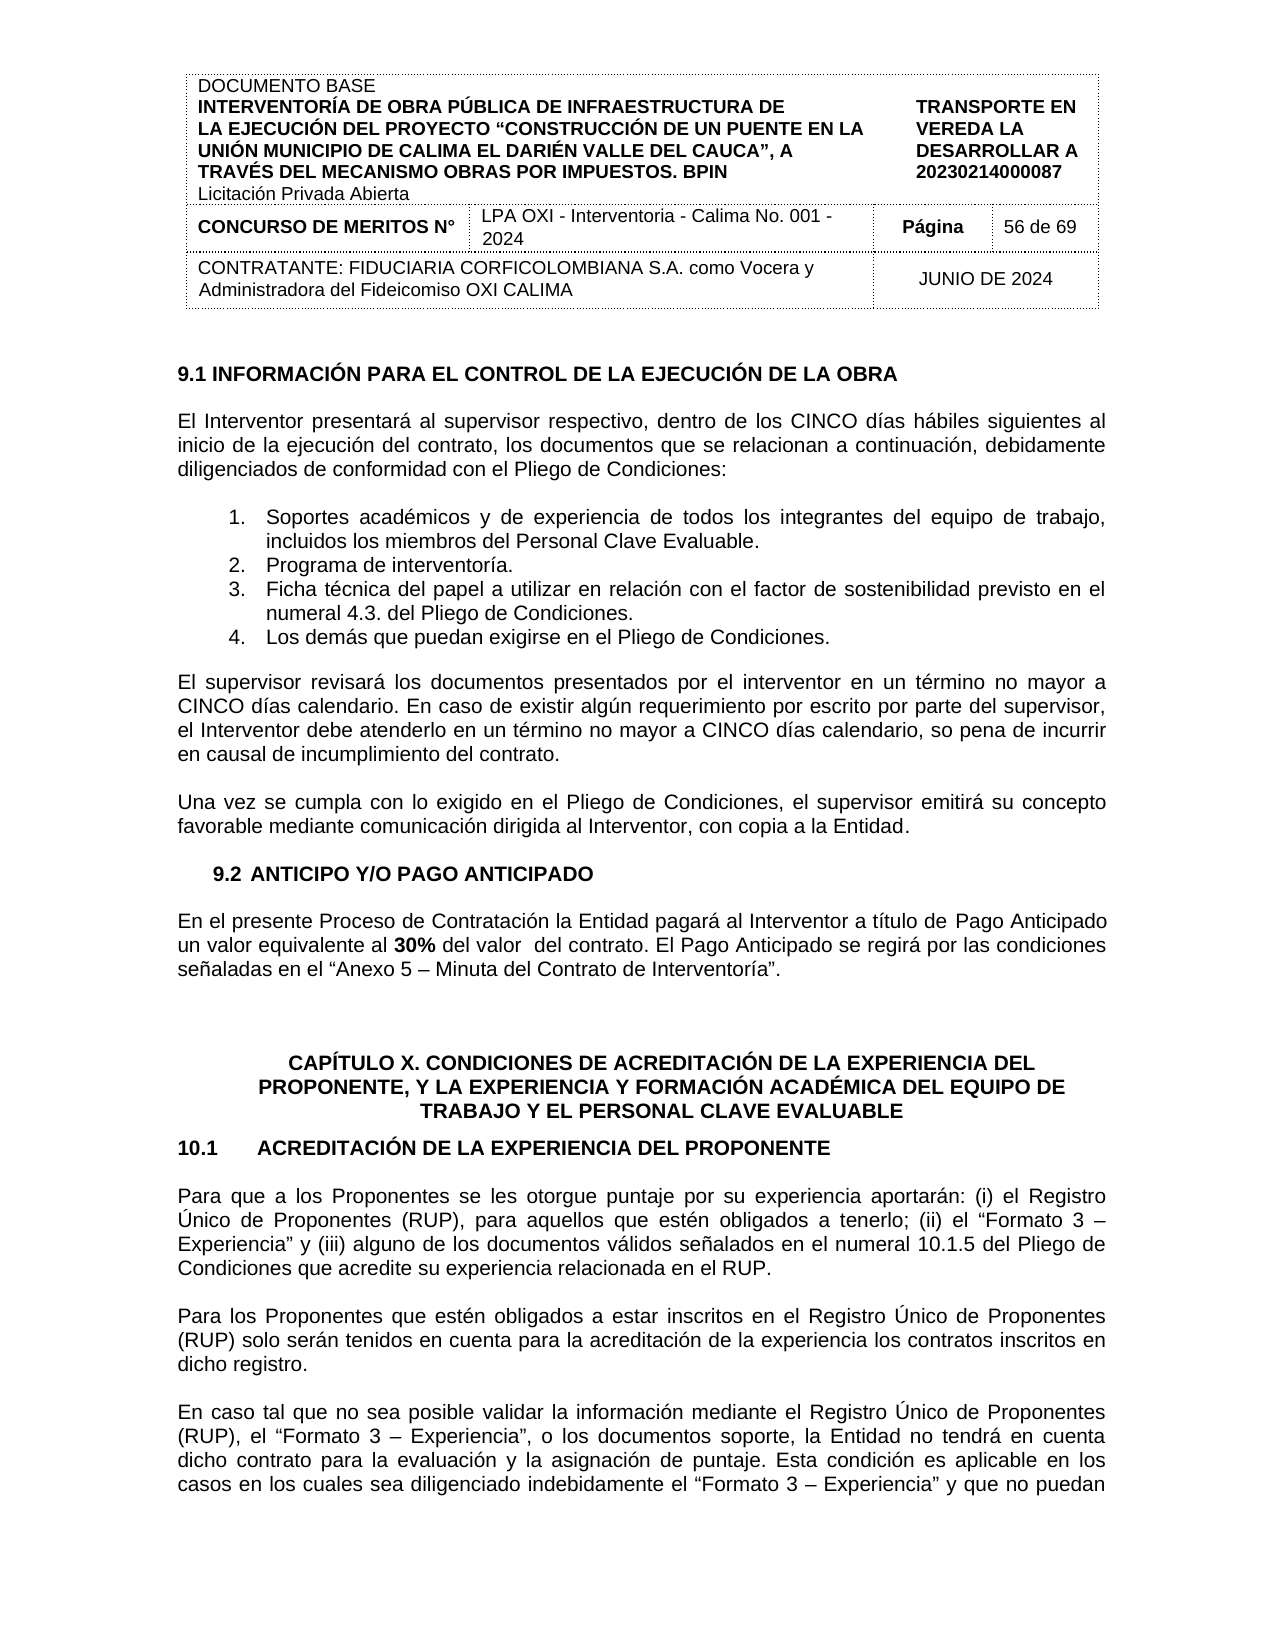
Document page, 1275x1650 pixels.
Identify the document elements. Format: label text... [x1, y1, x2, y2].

text Una vez se cumpla con lo exigido en el Pliego de Condiciones, el supervisor emitirá su concepto favorable mediante comunicación dirigida al Interventor, con copia a la Entidad. [177, 789, 1107, 837]
text CAPÍTULO X. CONDICIONES DE ACREDITACIÓN DE LA EXPERIENCIA DEL PROPONENTE, Y LA EXPERIENCIA Y FORMACIÓN ACADÉMICA DEL EQUIPO DE TRABAJO Y EL PERSONAL CLAVE EVALUABLE [216, 1051, 1107, 1123]
text El Interventor presentará al supervisor respectivo, dentro de los CINCO días hábiles siguientes al inicio de la ejecución del contrato, los documentos que se relacionan a continuación, debidamente diligenciados de conformidad con el Pliego de Condiciones: [177, 409, 1107, 481]
text El supervisor revisará los documentos presentados por el interventor en un término no mayor a CINCO días calendario. En caso de existir algún requerimiento por escrito por parte del supervisor, el Interventor debe atenderlo en un término no mayor a CINCO días calendario, so pena de incurrir en causal de incumplimiento del contrato. [177, 670, 1107, 766]
list ACREDITACIÓN DE LA EXPERIENCIA DEL PROPONENTE [177, 1135, 1102, 1159]
text 9.1 INFORMACIÓN PARA EL CONTROL DE LA EJECUCIÓN DE LA OBRA [177, 361, 1107, 385]
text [177, 1400, 1107, 1496]
text Para que a los Proponentes se les otorgue puntaje por su experiencia aportarán: (i) el Registro Único de Proponentes (RUP), para aquellos que estén obligados a tenerlo; (ii) el “Formato 3 – Experiencia” y (iii) alguno de los documentos válidos señalados en el numeral 10.1.5 del Pliego de Condiciones que acredite su experiencia relacionada en el RUP. [177, 1184, 1107, 1280]
list Ficha técnica del papel a utilizar en relación con el factor de sostenibilidad previsto en el numeral 4.3. del Pliego de Condiciones. [228, 577, 1107, 625]
list Soportes académicos y de experiencia de todos los integrantes del equipo de trabajo, incluidos los miembros del Personal Clave Evaluable. [228, 505, 1107, 553]
list En el presente Proceso de Contratación la Entidad pagará al Interventor a título de Pago Anticipado un valor equivalente al 30% del valor del contrato. El Pago Anticipado se regirá por las condiciones señaladas en el “Anexo 5 – Minuta del Contrato de Interventoría”. [177, 909, 1107, 981]
text Para los Proponentes que estén obligados a estar inscritos en el Registro Único de Proponentes (RUP) solo serán tenidos en cuenta para la acreditación de la experiencia los contratos inscritos en dicho registro. [177, 1304, 1107, 1376]
list Programa de interventoría. [228, 553, 1107, 577]
list Los demás que puedan exigirse en el Pliego de Condiciones. [228, 625, 1107, 649]
list ANTICIPO Y/O PAGO ANTICIPADO [213, 861, 1107, 885]
